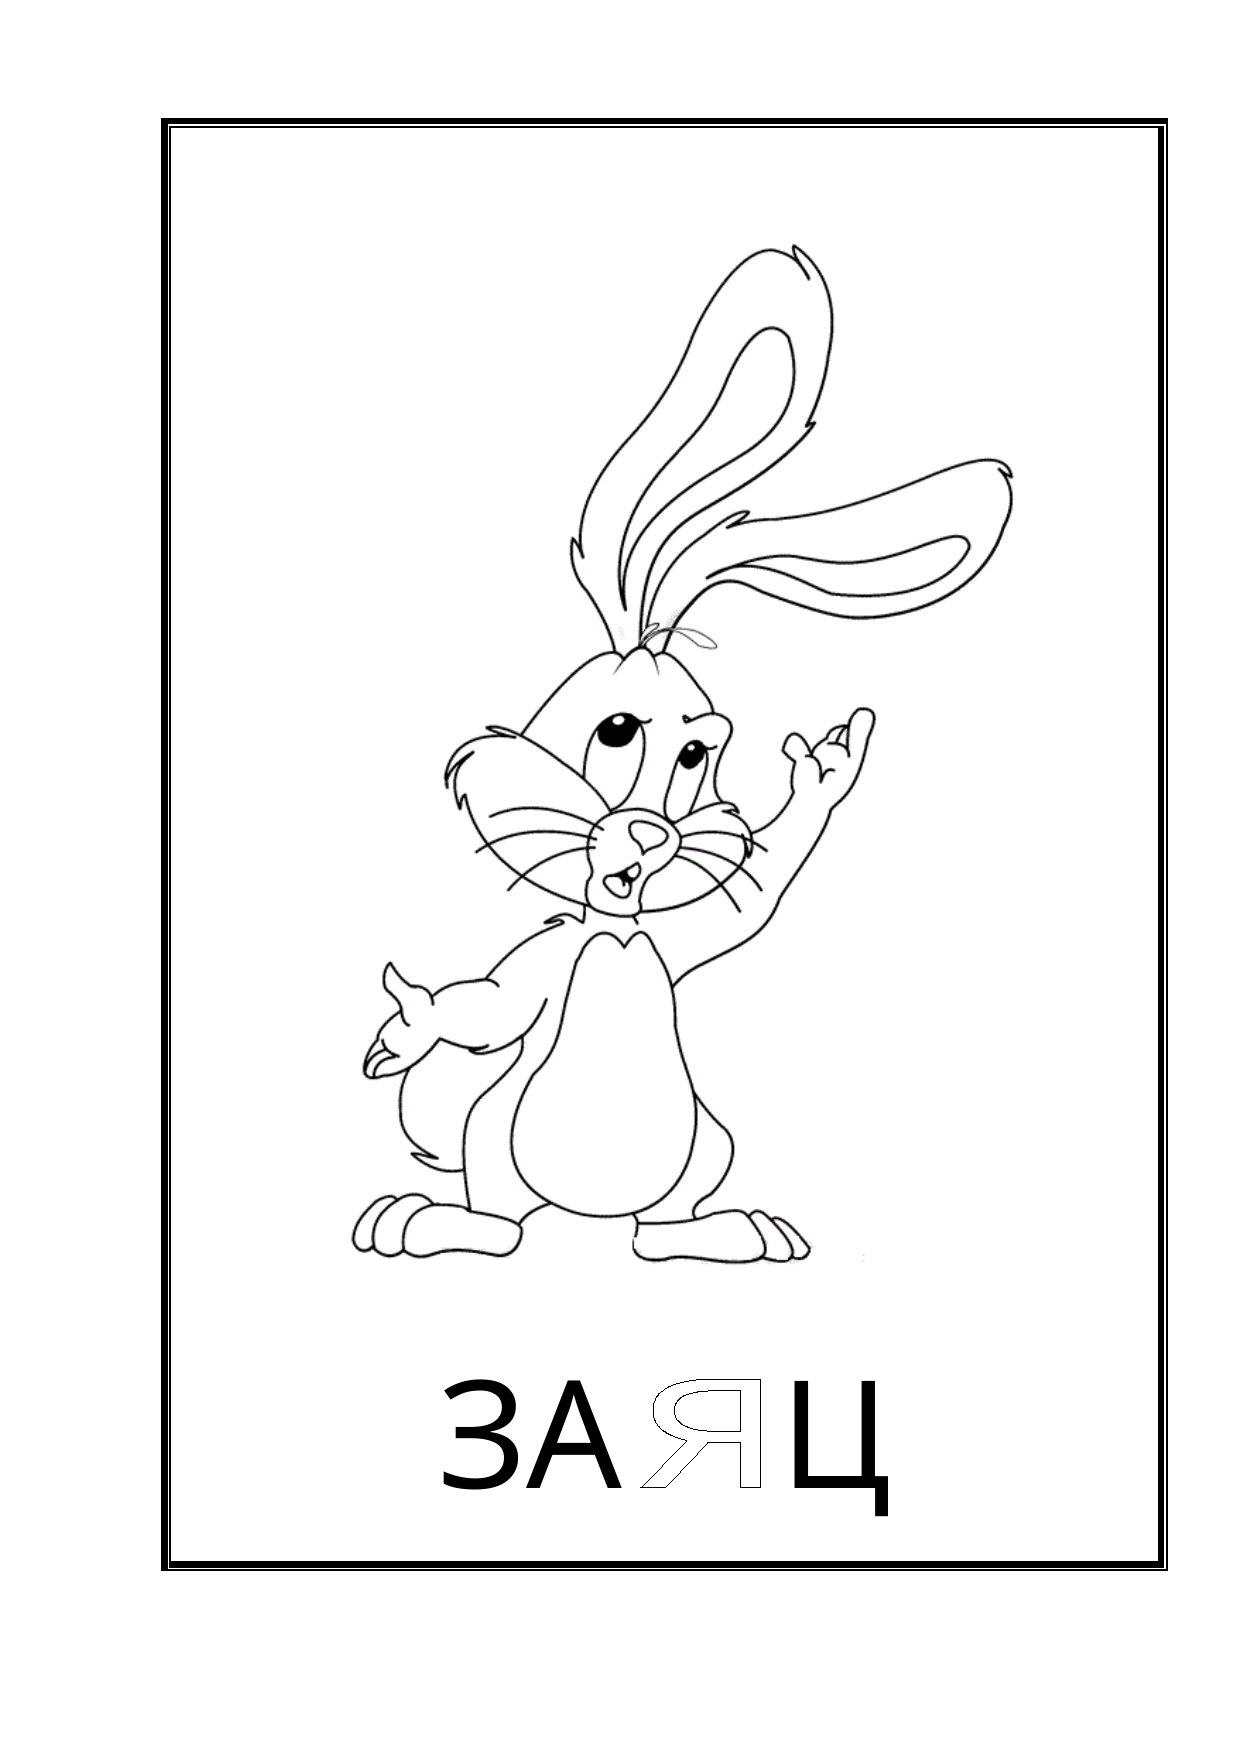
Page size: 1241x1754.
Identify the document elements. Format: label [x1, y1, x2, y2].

picture [264, 185, 1065, 1328]
table_header [171, 128, 1158, 1561]
